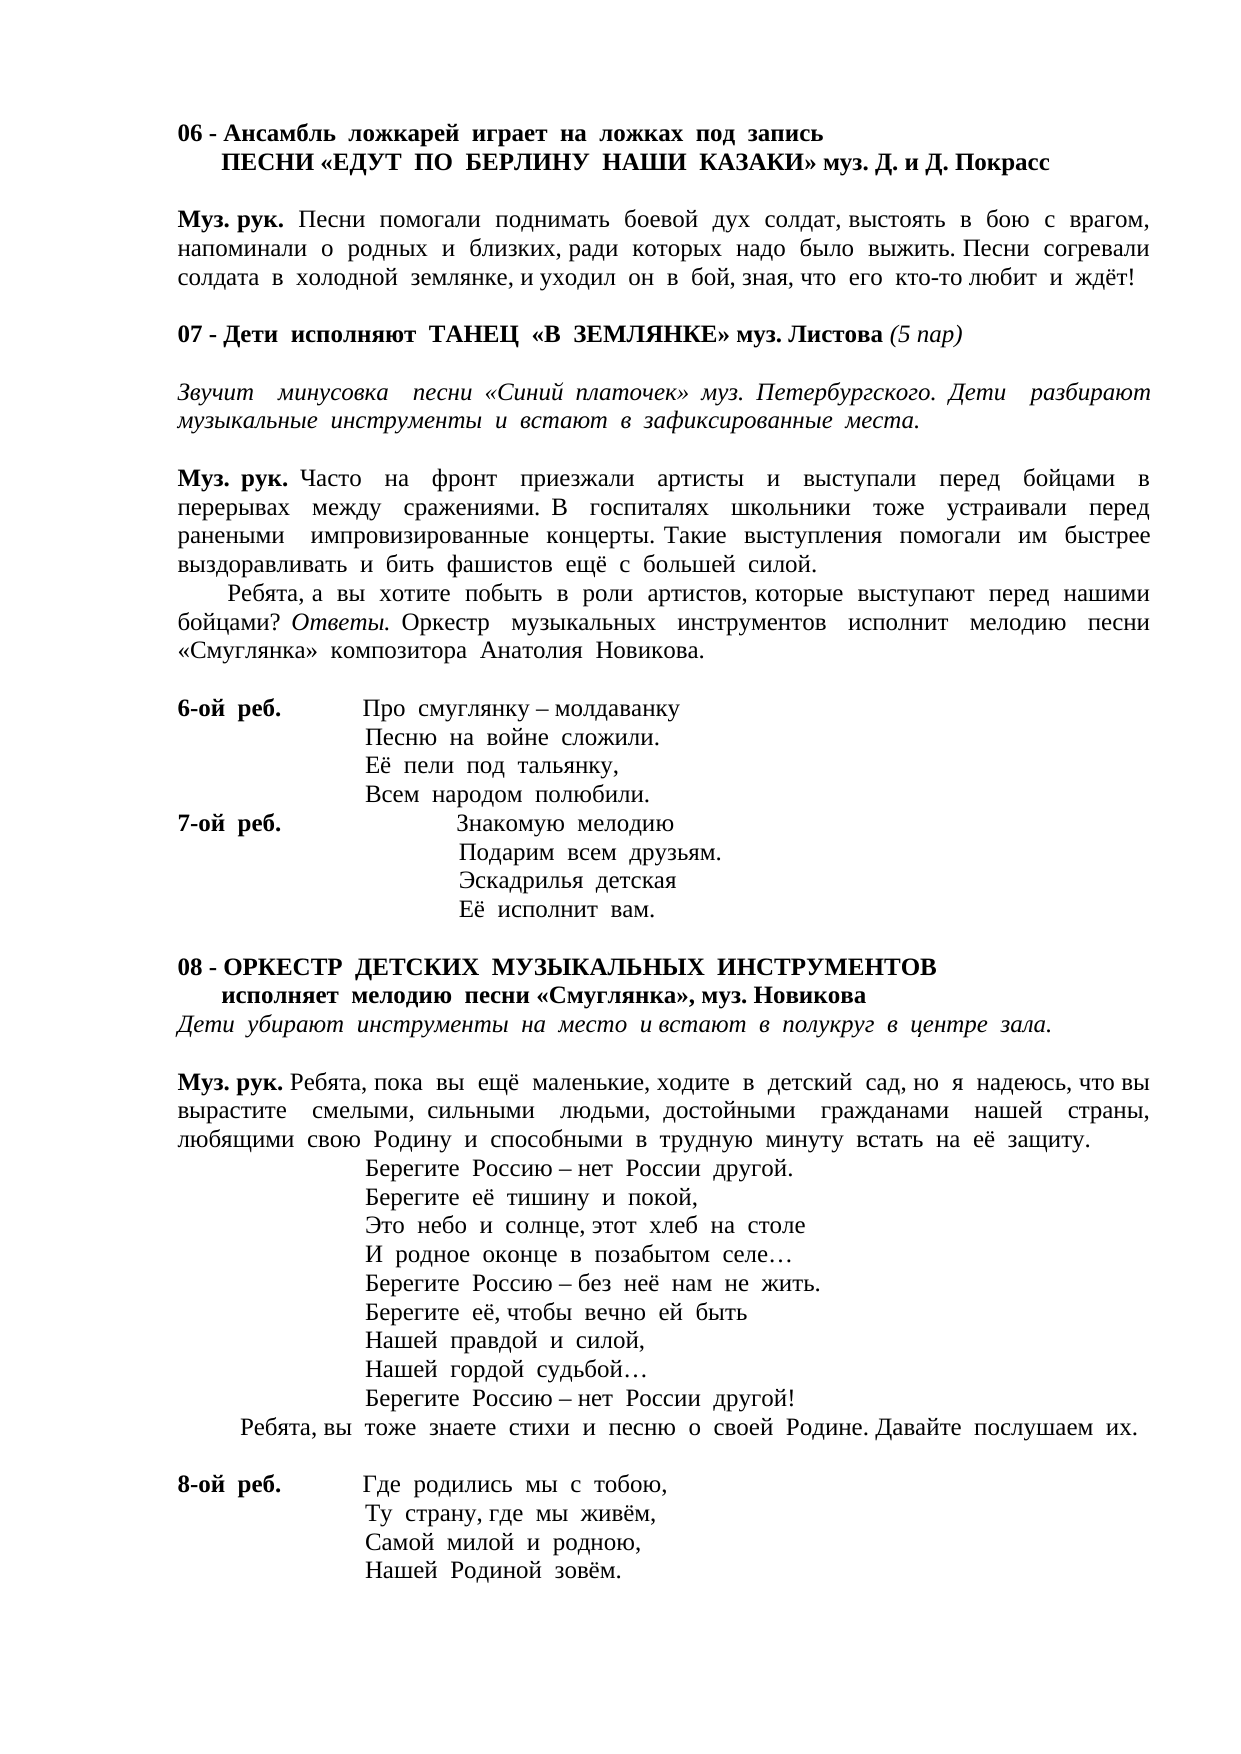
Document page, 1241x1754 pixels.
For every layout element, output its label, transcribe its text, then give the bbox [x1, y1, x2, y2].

text Песню на войне сложили. [177, 722, 1152, 751]
text 8-ой реб. Где родились мы с тобою, [177, 1469, 1152, 1498]
text Берегите Россию – нет России другой! [177, 1383, 1152, 1412]
text 7-ой реб. Знакомую мелодию [177, 808, 1152, 837]
text Берегите Россию – без неё нам не жить. [177, 1268, 1152, 1297]
text Берегите её тишину и покой, [177, 1182, 1152, 1211]
text Нашей Родиной зовём. [177, 1556, 1152, 1584]
text Эскадрилья детская [177, 866, 1152, 894]
text 07 - Дети исполняют ТАНЕЦ «В ЗЕМЛЯНКЕ» муз. Листова (5 пар) [177, 319, 1152, 348]
text Ту страну, где мы живём, [177, 1498, 1152, 1527]
text исполняет мелодию песни «Смуглянка», муз. Новикова [177, 981, 1152, 1009]
text ПЕСНИ «ЕДУТ ПО БЕРЛИНУ НАШИ КАЗАКИ» муз. Д. и Д. Покрасс [177, 147, 1152, 176]
text Это небо и солнце, этот хлеб на столе [177, 1211, 1152, 1239]
text Берегите её, чтобы вечно ей быть [177, 1297, 1152, 1326]
text Нашей гордой судьбой… [177, 1354, 1152, 1383]
text Звучит минусовка песни «Синий платочек» муз. Петербургского. Дети разбирают музыкальные инструменты и встают в зафиксированные места. [177, 377, 1152, 434]
text Её исполнит вам. [177, 894, 1152, 923]
text Муз. рук. Песни помогали поднимать боевой дух солдат, выстоять в бою с врагом, напоминали о родных и близких, ради которых надо было выжить. Песни согревали солдата в холодной землянке, и уходил он в бой, зная, что его кто-то любит и ждёт! [177, 204, 1152, 291]
text Дети убирают инструменты на место и встают в полукруг в центре зала. [177, 1009, 1152, 1038]
text Берегите Россию – нет России другой. [177, 1153, 1152, 1182]
text 08 - ОРКЕСТР ДЕТСКИХ МУЗЫКАЛЬНЫХ ИНСТРУМЕНТОВ [177, 952, 1152, 981]
text Всем народом полюбили. [177, 779, 1152, 808]
text Муз. рук. Ребята, пока вы ещё маленькие, ходите в детский сад, но я надеюсь, что вы вырастите смелыми, сильными людьми, достойными гражданами нашей страны, любящими свою Родину и способными в трудную минуту встать на её защиту. [177, 1067, 1152, 1153]
text Ребята, вы тоже знаете стихи и песню о своей Родине. Давайте послушаем их. [177, 1412, 1152, 1441]
text 6-ой реб. Про смуглянку – молдаванку [177, 693, 1152, 722]
text Её пели под тальянку, [177, 751, 1152, 779]
text 06 - Ансамбль ложкарей играет на ложках под запись [177, 118, 1152, 147]
text Муз. рук. Часто на фронт приезжали артисты и выступали перед бойцами в перерывах между сражениями. В госпиталях школьники тоже устраивали перед ранеными импровизированные концерты. Такие выступления помогали им быстрее выздоравливать и бить фашистов ещё с большей силой. [177, 463, 1152, 578]
text Ребята, а вы хотите побыть в роли артистов, которые выступают перед нашими бойцами? Ответы. Оркестр музыкальных инструментов исполнит мелодию песни «Смуглянка» композитора Анатолия Новикова. [177, 578, 1152, 664]
text Нашей правдой и силой, [177, 1326, 1152, 1354]
text Самой милой и родною, [177, 1527, 1152, 1556]
text И родное оконце в позабытом селе… [177, 1239, 1152, 1268]
text Подарим всем друзьям. [177, 837, 1152, 866]
